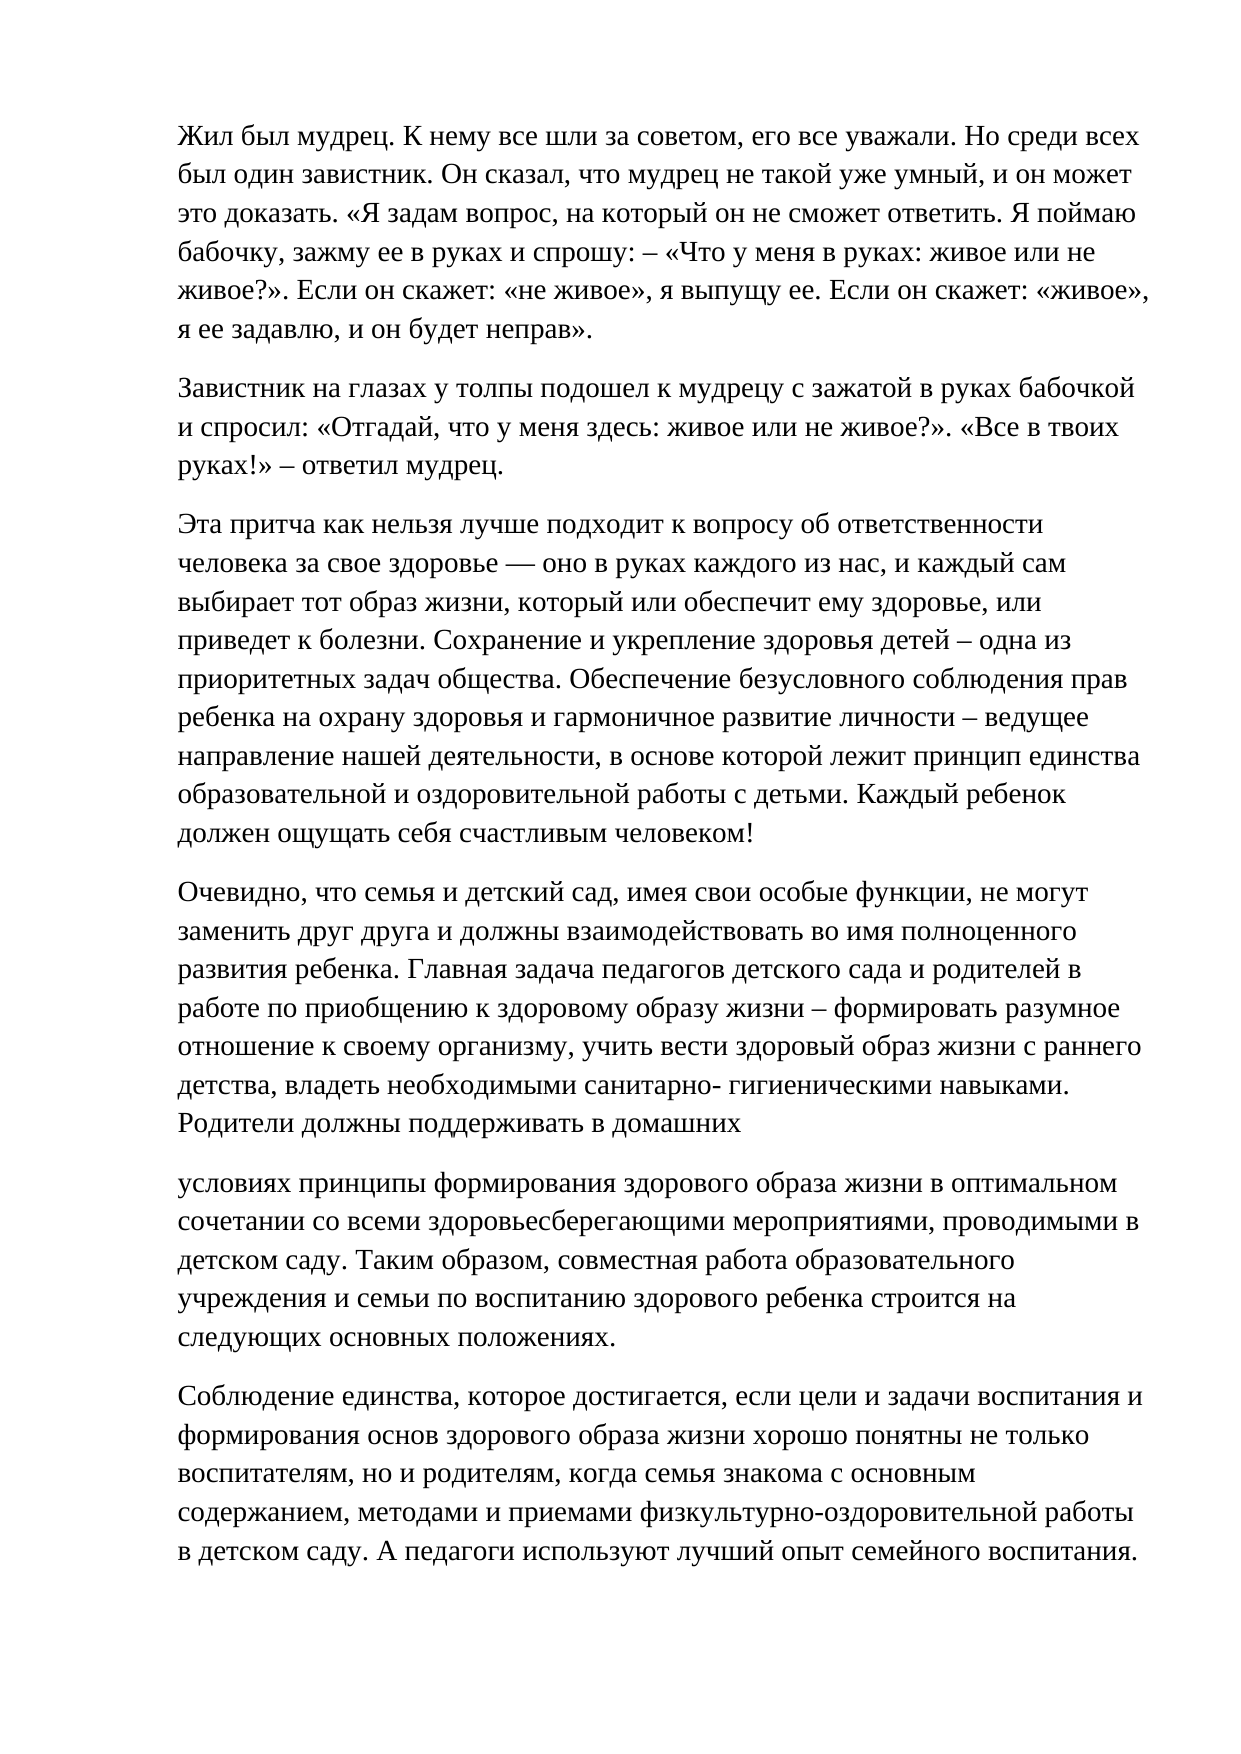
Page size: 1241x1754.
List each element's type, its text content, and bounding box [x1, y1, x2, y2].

text Очевидно, что семья и детский сад, имея свои особые функции, не могут заменить друг друга и должны взаимодействовать во имя полноценного развития ребенка. Главная задача педагогов детского сада и родителей в работе по приобщению к здоровому образу жизни – формировать разумное отношение к своему организму, учить вести здоровый образ жизни с раннего детства, владеть необходимыми санитарно- гигиеническими навыками. Родители должны поддерживать в домашних [177, 874, 1152, 1139]
text Жил был мудрец. К нему все шли за советом, его все уважали. Но среди всех был один завистник. Он сказал, что мудрец не такой уже умный, и он может это доказать. «Я задам вопрос, на который он не сможет ответить. Я поймаю бабочку, зажму ее в руках и спрошу: – «Что у меня в руках: живое или не живое?». Если он скажет: «не живое», я выпущу ее. Если он скажет: «живое», я ее задавлю, и он будет неправ». [177, 118, 1152, 344]
text Эта притча как нельзя лучше подходит к вопросу об ответственности человека за свое здоровье — оно в руках каждого из нас, и каждый сам выбирает тот образ жизни, который или обеспечит ему здоровье, или приведет к болезни. Сохранение и укрепление здоровья детей – одна из приоритетных задач общества. Обеспечение безусловного соблюдения прав ребенка на охрану здоровья и гармоничное развитие личности – ведущее направление нашей деятельности, в основе которой лежит принцип единства образовательной и оздоровительной работы с детьми. Каждый ребенок должен ощущать себя счастливым человеком! [177, 507, 1152, 848]
text условиях принципы формирования здорового образа жизни в оптимальном сочетании со всеми здоровьесберегающими мероприятиями, проводимыми в детском саду. Таким образом, совместная работа образовательного учреждения и семьи по воспитанию здорового ребенка строится на следующих основных положениях. [177, 1165, 1152, 1353]
text Соблюдение единства, которое достигается, если цели и задачи воспитания и формирования основ здорового образа жизни хорошо понятны не только воспитателям, но и родителям, когда семья знакома с основным содержанием, методами и приемами физкультурно-оздоровительной работы в детском саду. А педагоги используют лучший опыт семейного воспитания. [177, 1378, 1152, 1566]
text Завистник на глазах у толпы подошел к мудрецу с зажатой в руках бабочкой и спросил: «Отгадай, что у меня здесь: живое или не живое?». «Все в твоих руках!» – ответил мудрец. [177, 370, 1152, 481]
